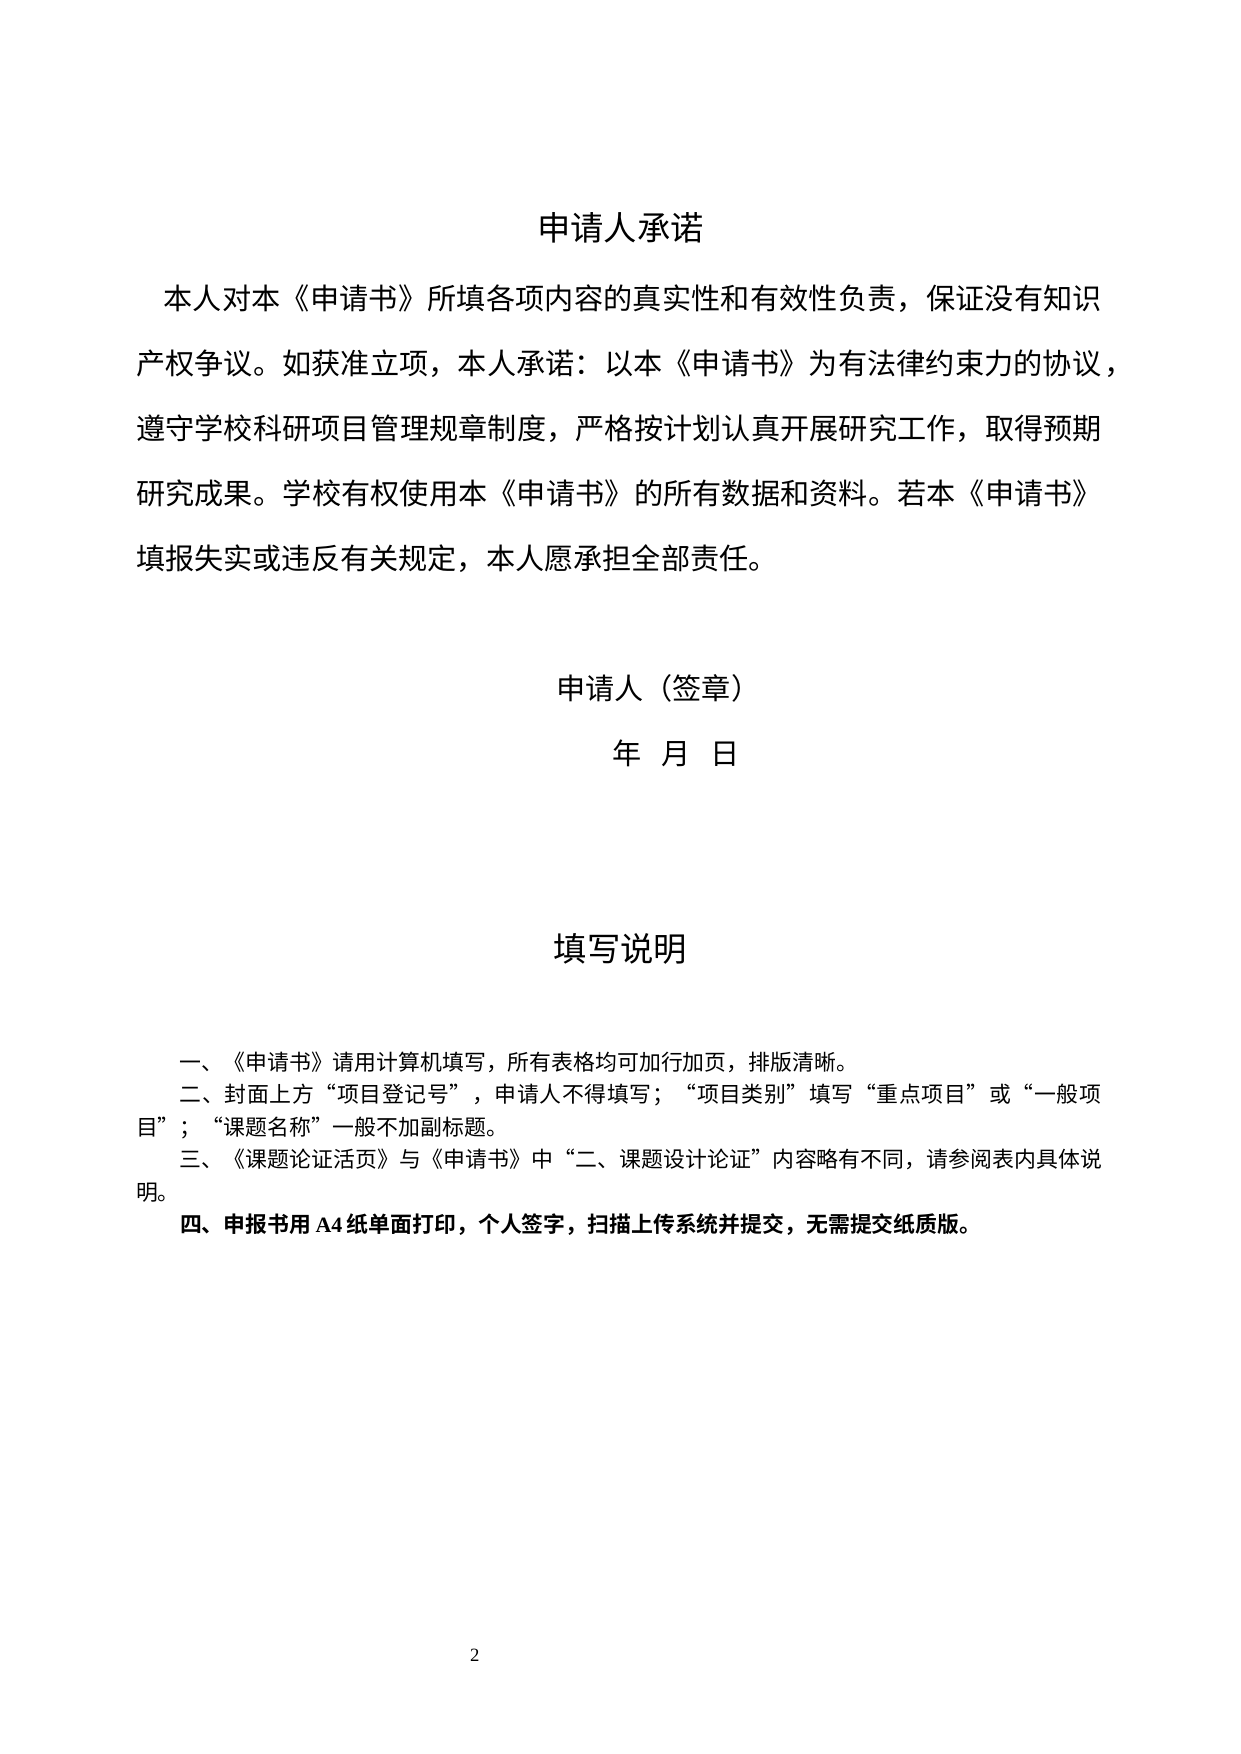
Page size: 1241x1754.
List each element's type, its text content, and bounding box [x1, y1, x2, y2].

text 申请人承诺 [136, 193, 1104, 258]
text 三、《课题论证活页》与《申请书》中“二、课题设计论证”内容略有不同，请参阅表内具体说明。 [136, 1142, 1104, 1207]
text 二、封面上方“项目登记号”，申请人不得填写；“项目类别”填写“重点项目”或“一般项目”；“课题名称”一般不加副标题。 [136, 1077, 1104, 1142]
text 本人对本《申请书》所填各项内容的真实性和有效性负责，保证没有知识产权争议。如获准立项，本人承诺：以本《申请书》为有法律约束力的协议，遵守学校科研项目管理规章制度，严格按计划认真开展研究工作，取得预期研究成果。学校有权使用本《申请书》的所有数据和资料。若本《申请书》填报失实或违反有关规定，本人愿承担全部责任。 [136, 264, 1104, 589]
text 一、《申请书》请用计算机填写，所有表格均可加行加页，排版清晰。 [136, 1044, 1104, 1077]
text 年 月 日 [136, 719, 917, 784]
text 四、申报书用A4纸单面打印，个人签字，扫描上传系统并提交，无需提交纸质版。 [136, 1207, 1104, 1239]
text 申请人（签章） [136, 654, 917, 719]
text 填写说明 [136, 914, 1104, 979]
